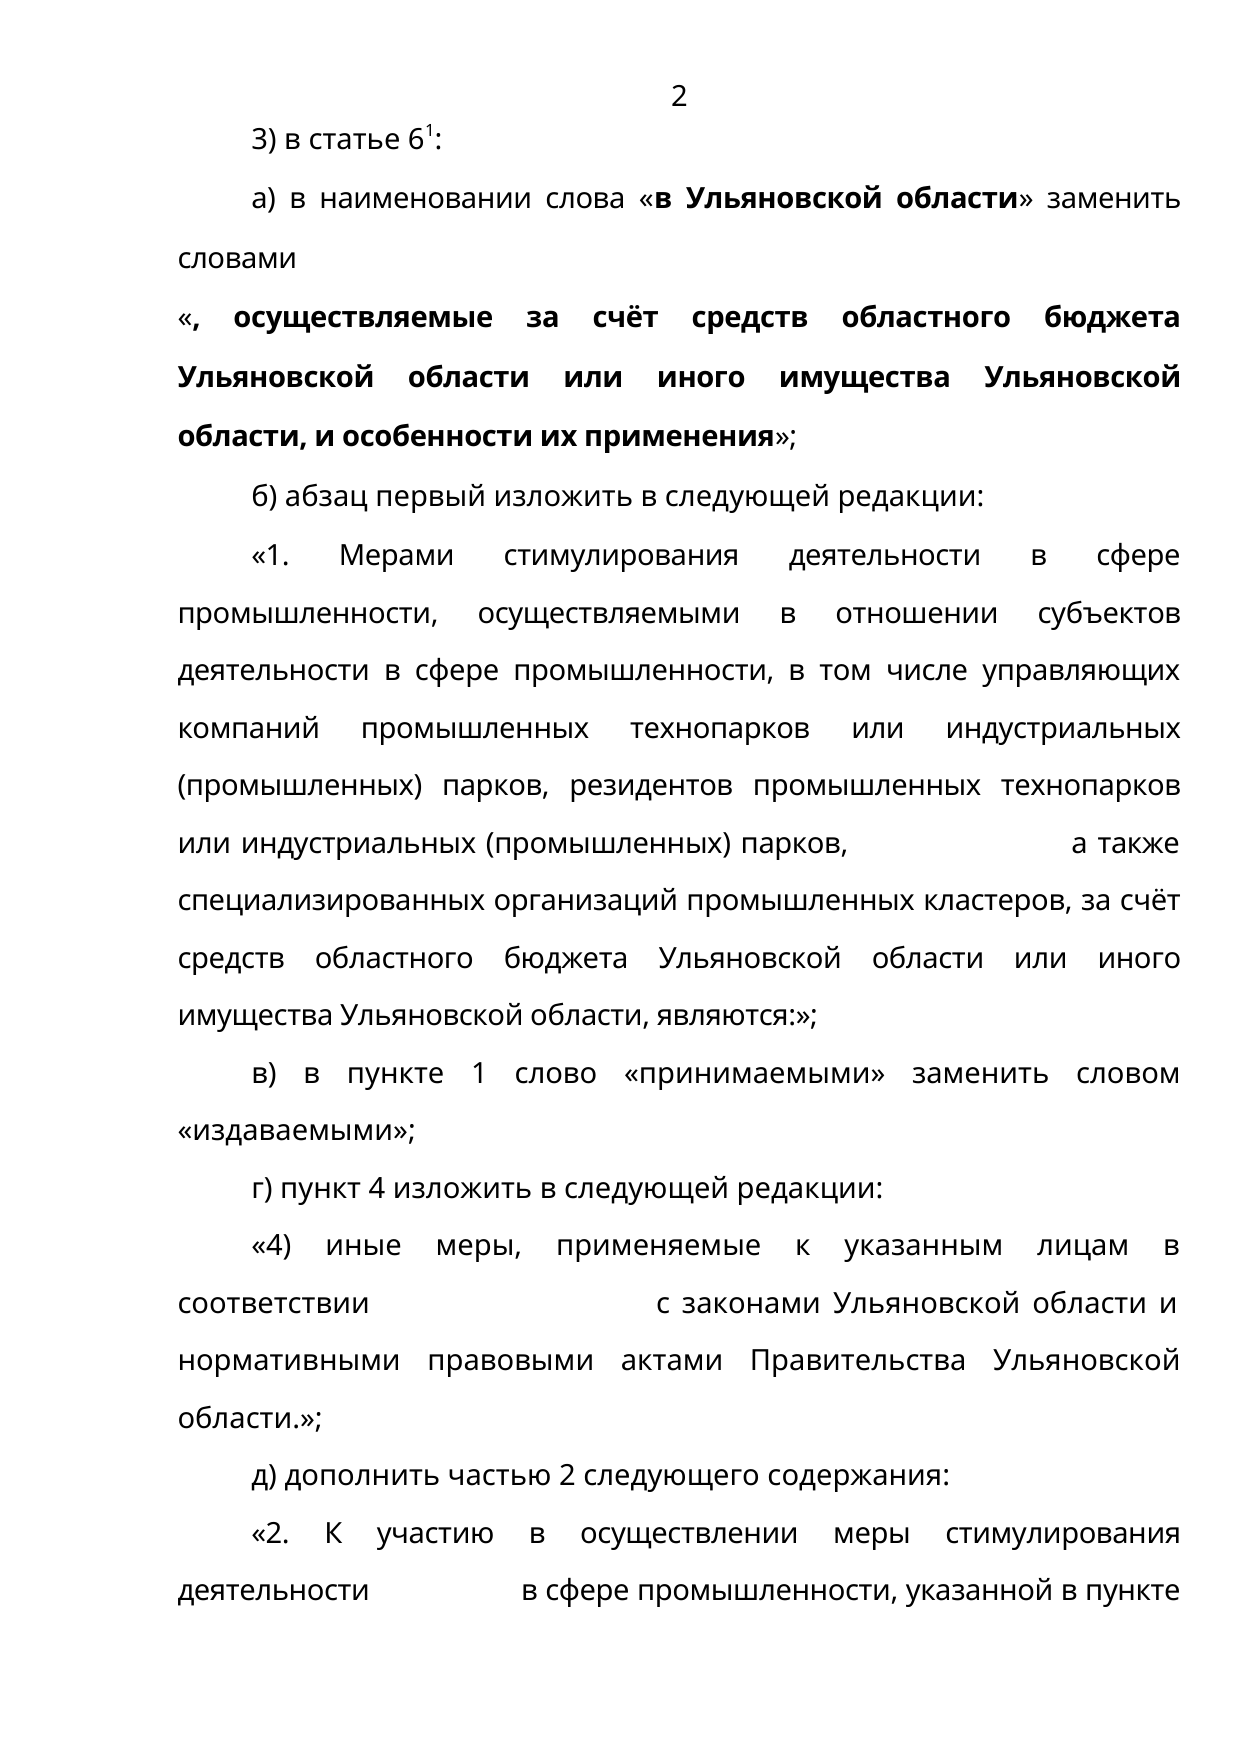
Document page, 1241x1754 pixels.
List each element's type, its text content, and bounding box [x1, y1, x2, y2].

text 3) в статье 61: [177, 118, 1181, 158]
text «1. Мерами стимулирования деятельности в сфере промышленности, осуществляемыми в отношении субъектов деятельности в сфере промышленности, в том числе управляющих компаний промышленных технопарков или индустриальных (промышленных) парков, резидентов промышленных технопарков или индустриальных (промышленных) парков, а также специализированных организаций промышленных кластеров, за счёт средств областного бюджета Ульяновской области или иного имущества Ульяновской области, являются:»; [177, 534, 1181, 1034]
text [177, 1512, 1181, 1609]
text а) в наименовании слова «в Ульяновской области» заменить словами «, осуществляемые за счёт средств областного бюджета Ульяновской области или иного имущества Ульяновской области, и особенности их применения»; [177, 178, 1181, 455]
text б) абзац первый изложить в следующей редакции: [177, 475, 1181, 515]
text д) дополнить частью 2 следующего содержания: [177, 1454, 1181, 1494]
text «4) иные меры, применяемые к указанным лицам в соответствии с законами Ульяновской области и нормативными правовыми актами Правительства Ульяновской области.»; [177, 1224, 1181, 1437]
text г) пункт 4 изложить в следующей редакции: [177, 1167, 1181, 1207]
text в) в пункте 1 слово «принимаемыми» заменить словом «издаваемыми»; [177, 1052, 1181, 1149]
